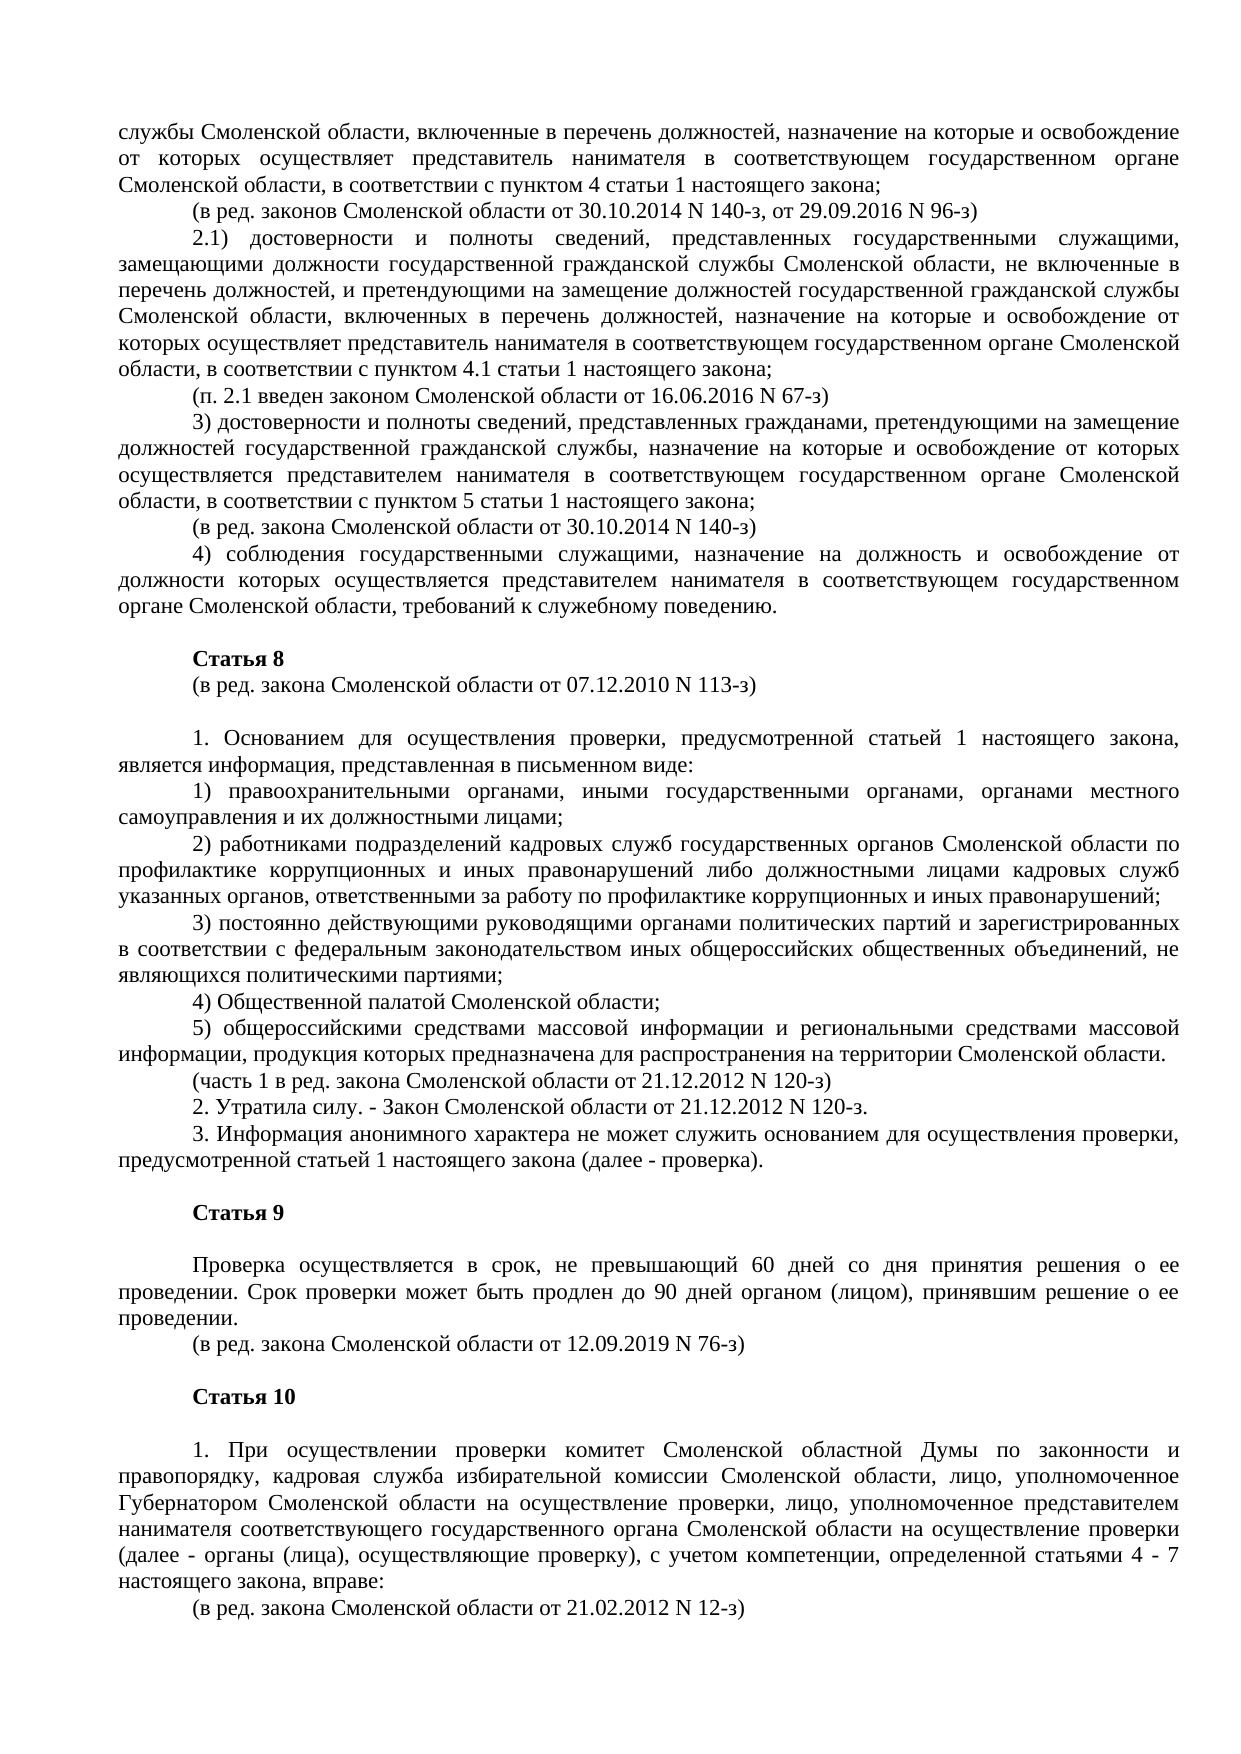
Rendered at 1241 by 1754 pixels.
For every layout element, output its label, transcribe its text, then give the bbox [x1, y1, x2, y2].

text 5) общероссийскими средствами массовой информации и региональными средствами массовой информации, продукция которых предназначена для распространения на территории Смоленской области. [118, 1014, 1181, 1067]
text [118, 118, 1181, 197]
text 2. Утратила силу. - Закон Смоленской области от 21.12.2012 N 120-з. [118, 1093, 1181, 1119]
text (в ред. закона Смоленской области от 12.09.2019 N 76-з) [118, 1330, 1181, 1357]
title Статья 9 [118, 1199, 1181, 1225]
text 3. Информация анонимного характера не может служить основанием для осуществления проверки, предусмотренной статьей 1 настоящего закона (далее - проверка). [118, 1119, 1181, 1172]
text (часть 1 в ред. закона Смоленской области от 21.12.2012 N 120-з) [118, 1067, 1181, 1093]
text Проверка осуществляется в срок, не превышающий 60 дней со дня принятия решения о ее проведении. Срок проверки может быть продлен до 90 дней органом (лицом), принявшим решение о ее проведении. [118, 1251, 1181, 1330]
text 4) Общественной палатой Смоленской области; [118, 988, 1181, 1014]
text 3) достоверности и полноты сведений, представленных гражданами, претендующими на замещение должностей государственной гражданской службы, назначение на которые и освобождение от которых осуществляется представителем нанимателя в соответствующем государственном органе Смоленской области, в соответствии с пунктом 5 статьи 1 настоящего закона; [118, 408, 1181, 513]
text (в ред. закона Смоленской области от 07.12.2010 N 113-з) [118, 672, 1181, 698]
text 4) соблюдения государственными служащими, назначение на должность и освобождение от должности которых осуществляется представителем нанимателя в соответствующем государственном органе Смоленской области, требований к служебному поведению. [118, 540, 1181, 619]
text (в ред. закона Смоленской области от 30.10.2014 N 140-з) [118, 513, 1181, 540]
text 3) постоянно действующими руководящими органами политических партий и зарегистрированных в соответствии с федеральным законодательством иных общероссийских общественных объединений, не являющихся политическими партиями; [118, 909, 1181, 988]
text 2.1) достоверности и полноты сведений, представленных государственными служащими, замещающими должности государственной гражданской службы Смоленской области, не включенные в перечень должностей, и претендующими на замещение должностей государственной гражданской службы Смоленской области, включенных в перечень должностей, назначение на которые и освобождение от которых осуществляет представитель нанимателя в соответствующем государственном органе Смоленской области, в соответствии с пунктом 4.1 статьи 1 настоящего закона; [118, 223, 1181, 382]
text 2) работниками подразделений кадровых служб государственных органов Смоленской области по профилактике коррупционных и иных правонарушений либо должностными лицами кадровых служб указанных органов, ответственными за работу по профилактике коррупционных и иных правонарушений; [118, 830, 1181, 909]
text 1. Основанием для осуществления проверки, предусмотренной статьей 1 настоящего закона, является информация, представленная в письменном виде: [118, 724, 1181, 777]
text (п. 2.1 введен законом Смоленской области от 16.06.2016 N 67-з) [118, 382, 1181, 408]
text 1. При осуществлении проверки комитет Смоленской областной Думы по законности и правопорядку, кадровая служба избирательной комиссии Смоленской области, лицо, уполномоченное Губернатором Смоленской области на осуществление проверки, лицо, уполномоченное представителем нанимателя соответствующего государственного органа Смоленской области на осуществление проверки (далее - органы (лица), осуществляющие проверку), с учетом компетенции, определенной статьями 4 - 7 настоящего закона, вправе: [118, 1436, 1181, 1594]
title Статья 8 [118, 645, 1181, 672]
title Статья 10 [118, 1383, 1181, 1409]
text (в ред. законов Смоленской области от 30.10.2014 N 140-з, от 29.09.2016 N 96-з) [118, 197, 1181, 223]
text 1) правоохранительными органами, иными государственными органами, органами местного самоуправления и их должностными лицами; [118, 777, 1181, 830]
text (в ред. закона Смоленской области от 21.02.2012 N 12-з) [118, 1594, 1181, 1620]
